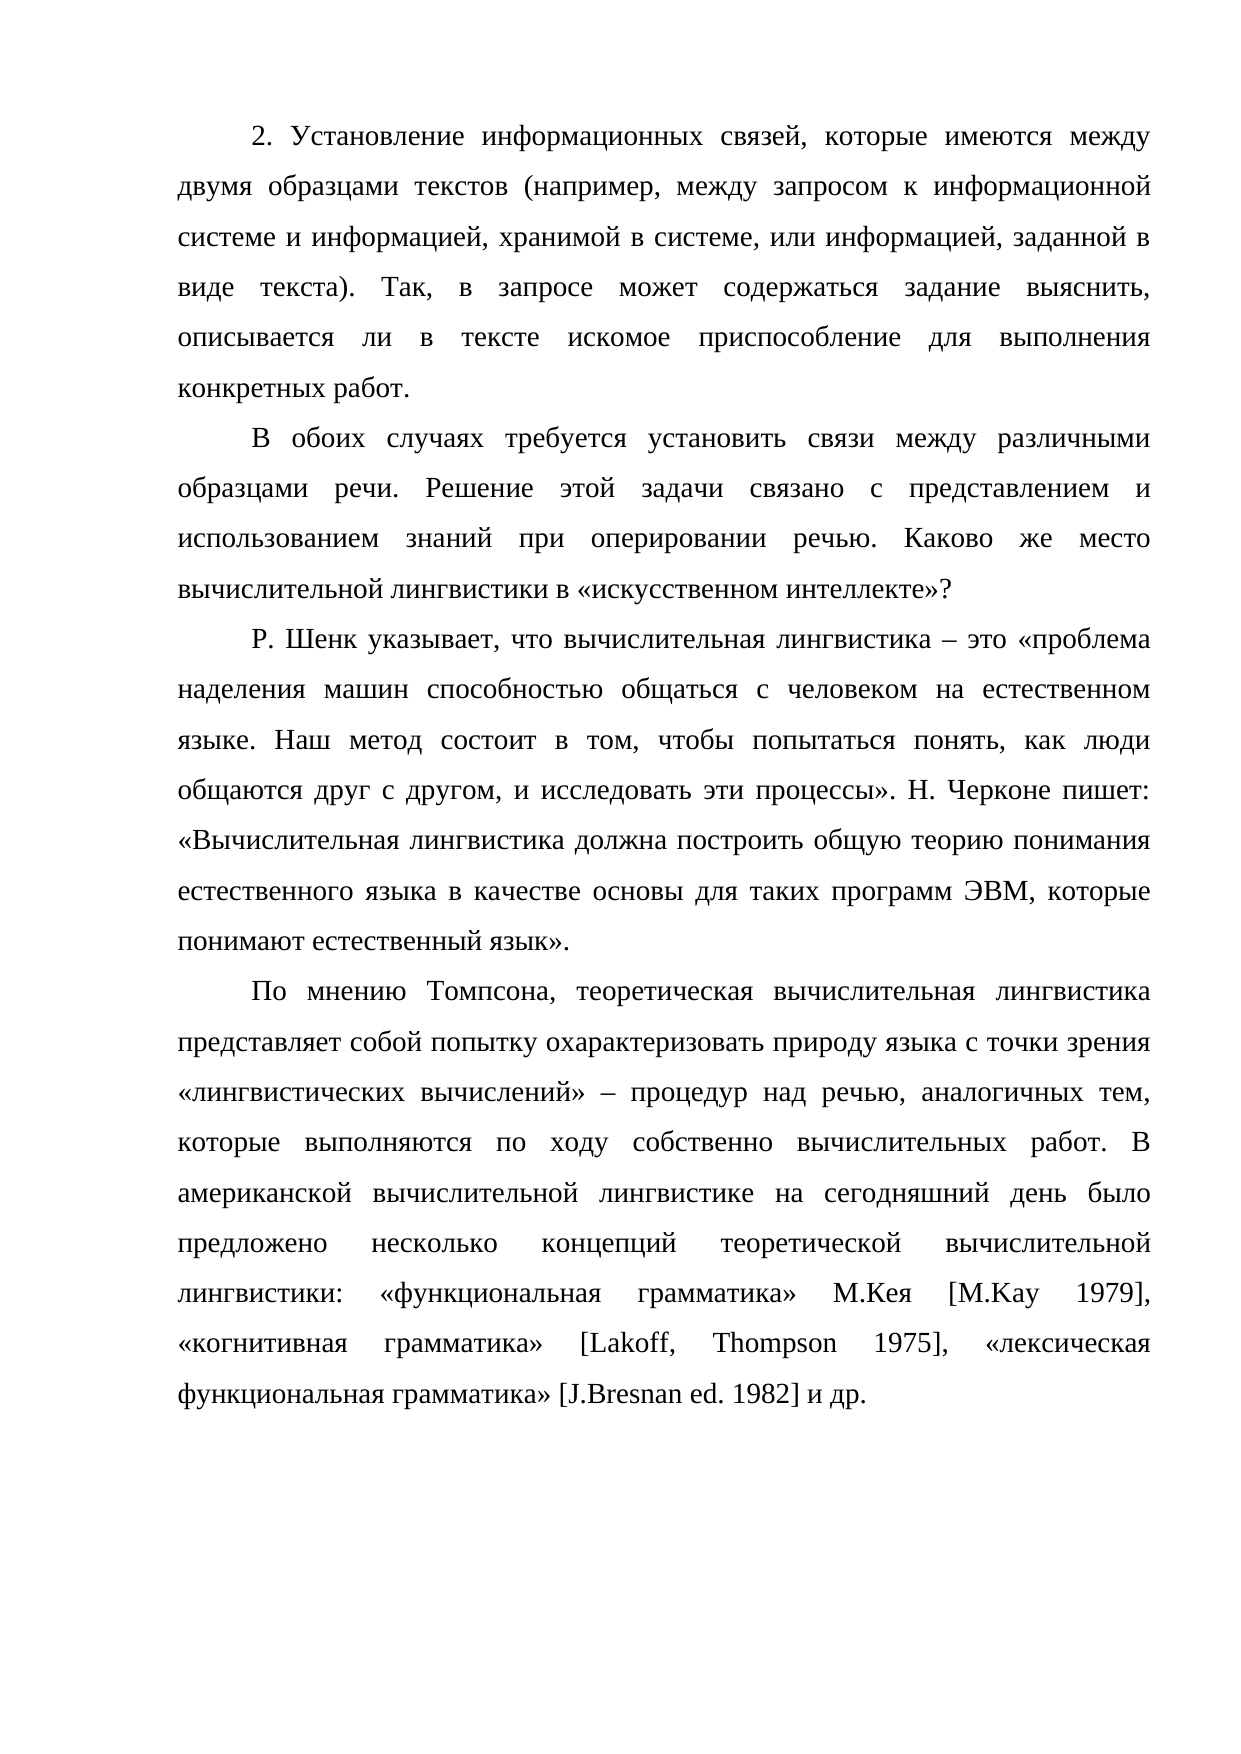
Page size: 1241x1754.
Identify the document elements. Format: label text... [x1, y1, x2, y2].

text По мнению Томпсона, теоретическая вычислительная лингвистика представляет собой попытку охарактеризовать природу языка с точки зрения «лингвистических вычислений» – процедур над речью, аналогичных тем, которые выполняются по ходу собственно вычислительных работ. В американской вычислительной лингвистике на сегодняшний день было предложено несколько концепций теоретической вычислительной лингвистики: «функциональная грамматика» М.Кея [M.Kay 1979], «когнитивная грамматика» [Lakoff, Thompson 1975], «лексическая функциональная грамматика» [J.Bresnan ed. 1982] и др. [177, 973, 1152, 1409]
text Р. Шенк указывает, что вычислительная лингвистика – это «проблема наделения машин способностью общаться с человеком на естественном языке. Наш метод состоит в том, чтобы попытаться понять, как люди общаются друг с другом, и исследовать эти процессы». Н. Черконе пишет: «Вычислительная лингвистика должна построить общую теорию понимания естественного языка в качестве основы для таких программ ЭВМ, которые понимают естественный язык». [177, 621, 1152, 957]
text В обоих случаях требуется установить связи между различными образцами речи. Решение этой задачи связано с представлением и использованием знаний при оперировании речью. Каково же место вычислительной лингвистики в «искусственном интеллекте»? [177, 420, 1152, 604]
text 2. Установление информационных связей, которые имеются между двумя образцами текстов (например, между запросом к информационной системе и информацией, хранимой в системе, или информацией, заданной в виде текста). Так, в запросе может содержаться задание выяснить, описывается ли в тексте искомое приспособление для выполнения конкретных работ. [177, 118, 1152, 403]
